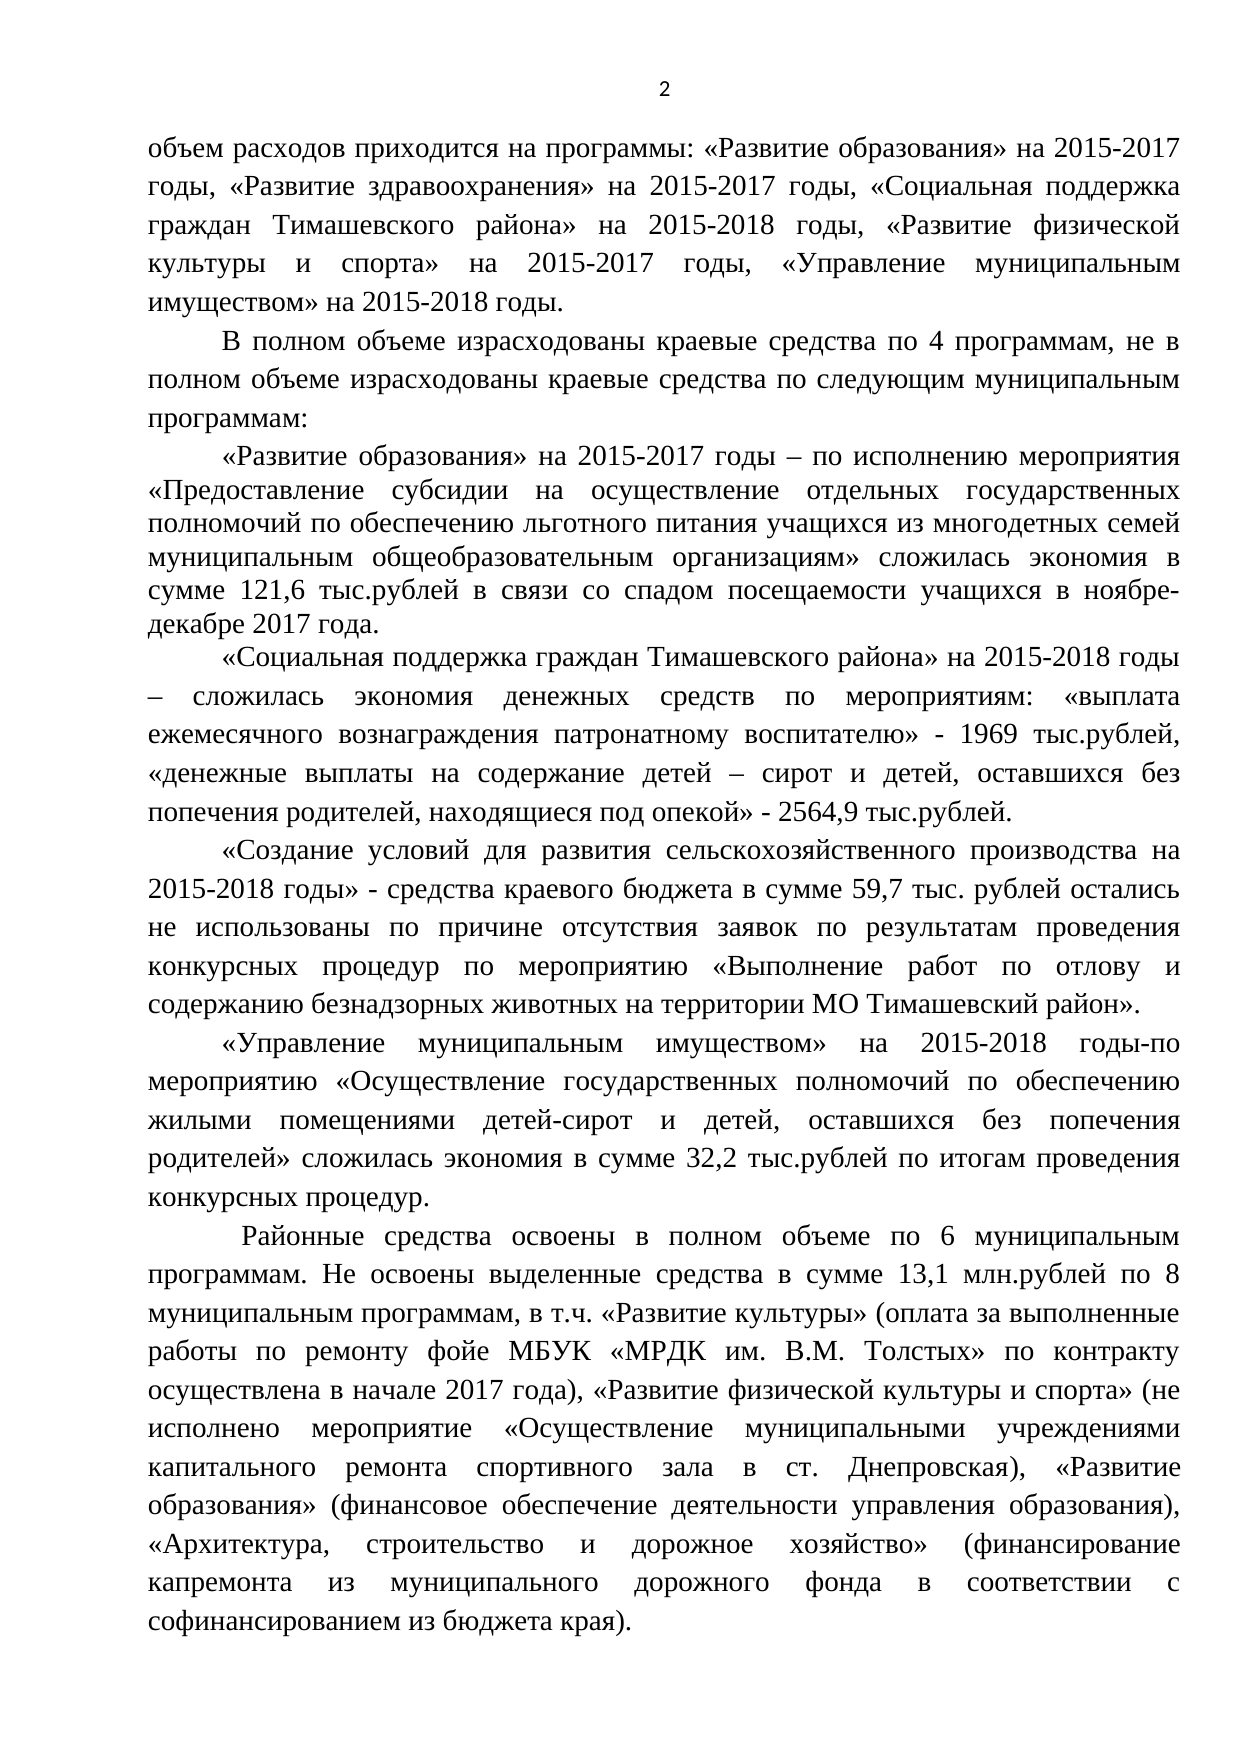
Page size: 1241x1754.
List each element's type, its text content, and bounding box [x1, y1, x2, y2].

text «Создание условий для развития сельскохозяйственного производства на 2015-2018 годы» - средства краевого бюджета в сумме 59,7 тыс. рублей остались не использованы по причине отсутствия заявок по результатам проведения конкурсных процедур по мероприятию «Выполнение работ по отлову и содержанию безнадзорных животных на территории МО Тимашевский район». [148, 832, 1181, 1020]
text «Социальная поддержка граждан Тимашевского района» на 2015-2018 годы – сложилась экономия денежных средств по мероприятиям: «выплата ежемесячного вознаграждения патронатному воспитателю» - 1969 тыс.рублей, «денежные выплаты на содержание детей – сирот и детей, оставшихся без попечения родителей, находящиеся под опекой» - 2564,9 тыс.рублей. [148, 639, 1181, 827]
text «Развитие образования» на 2015-2017 годы – по исполнению мероприятия «Предоставление субсидии на осуществление отдельных государственных полномочий по обеспечению льготного питания учащихся из многодетных семей муниципальным общеобразовательным организациям» сложилась экономия в сумме 121,6 тыс.рублей в связи со спадом посещаемости учащихся в ноябре-декабре 2017 года. [148, 438, 1181, 639]
text «Управление муниципальным имуществом» на 2015-2018 годы-по мероприятию «Осуществление государственных полномочий по обеспечению жилыми помещениями детей-сирот и детей, оставшихся без попечения родителей» сложилась экономия в сумме 32,2 тыс.рублей по итогам проведения конкурсных процедур. [148, 1025, 1181, 1213]
text Районные средства освоены в полном объеме по 6 муниципальным программам. Не освоены выделенные средства в сумме 13,1 млн.рублей по 8 муниципальным программам, в т.ч. «Развитие культуры» (оплата за выполненные работы по ремонту фойе МБУК «МРДК им. В.М. Толстых» по контракту осуществлена в начале 2017 года), «Развитие физической культуры и спорта» (не исполнено мероприятие «Осуществление муниципальными учреждениями капитального ремонта спортивного зала в ст. Днепровская), «Развитие образования» (финансовое обеспечение деятельности управления образования), «Архитектура, строительство и дорожное хозяйство» (финансирование капремонта из муниципального дорожного фонда в соответствии с софинансированием из бюджета края). [148, 1218, 1181, 1637]
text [148, 130, 1181, 318]
text В полном объеме израсходованы краевые средства по 4 программам, не в полном объеме израсходованы краевые средства по следующим муниципальным программам: [148, 323, 1181, 433]
